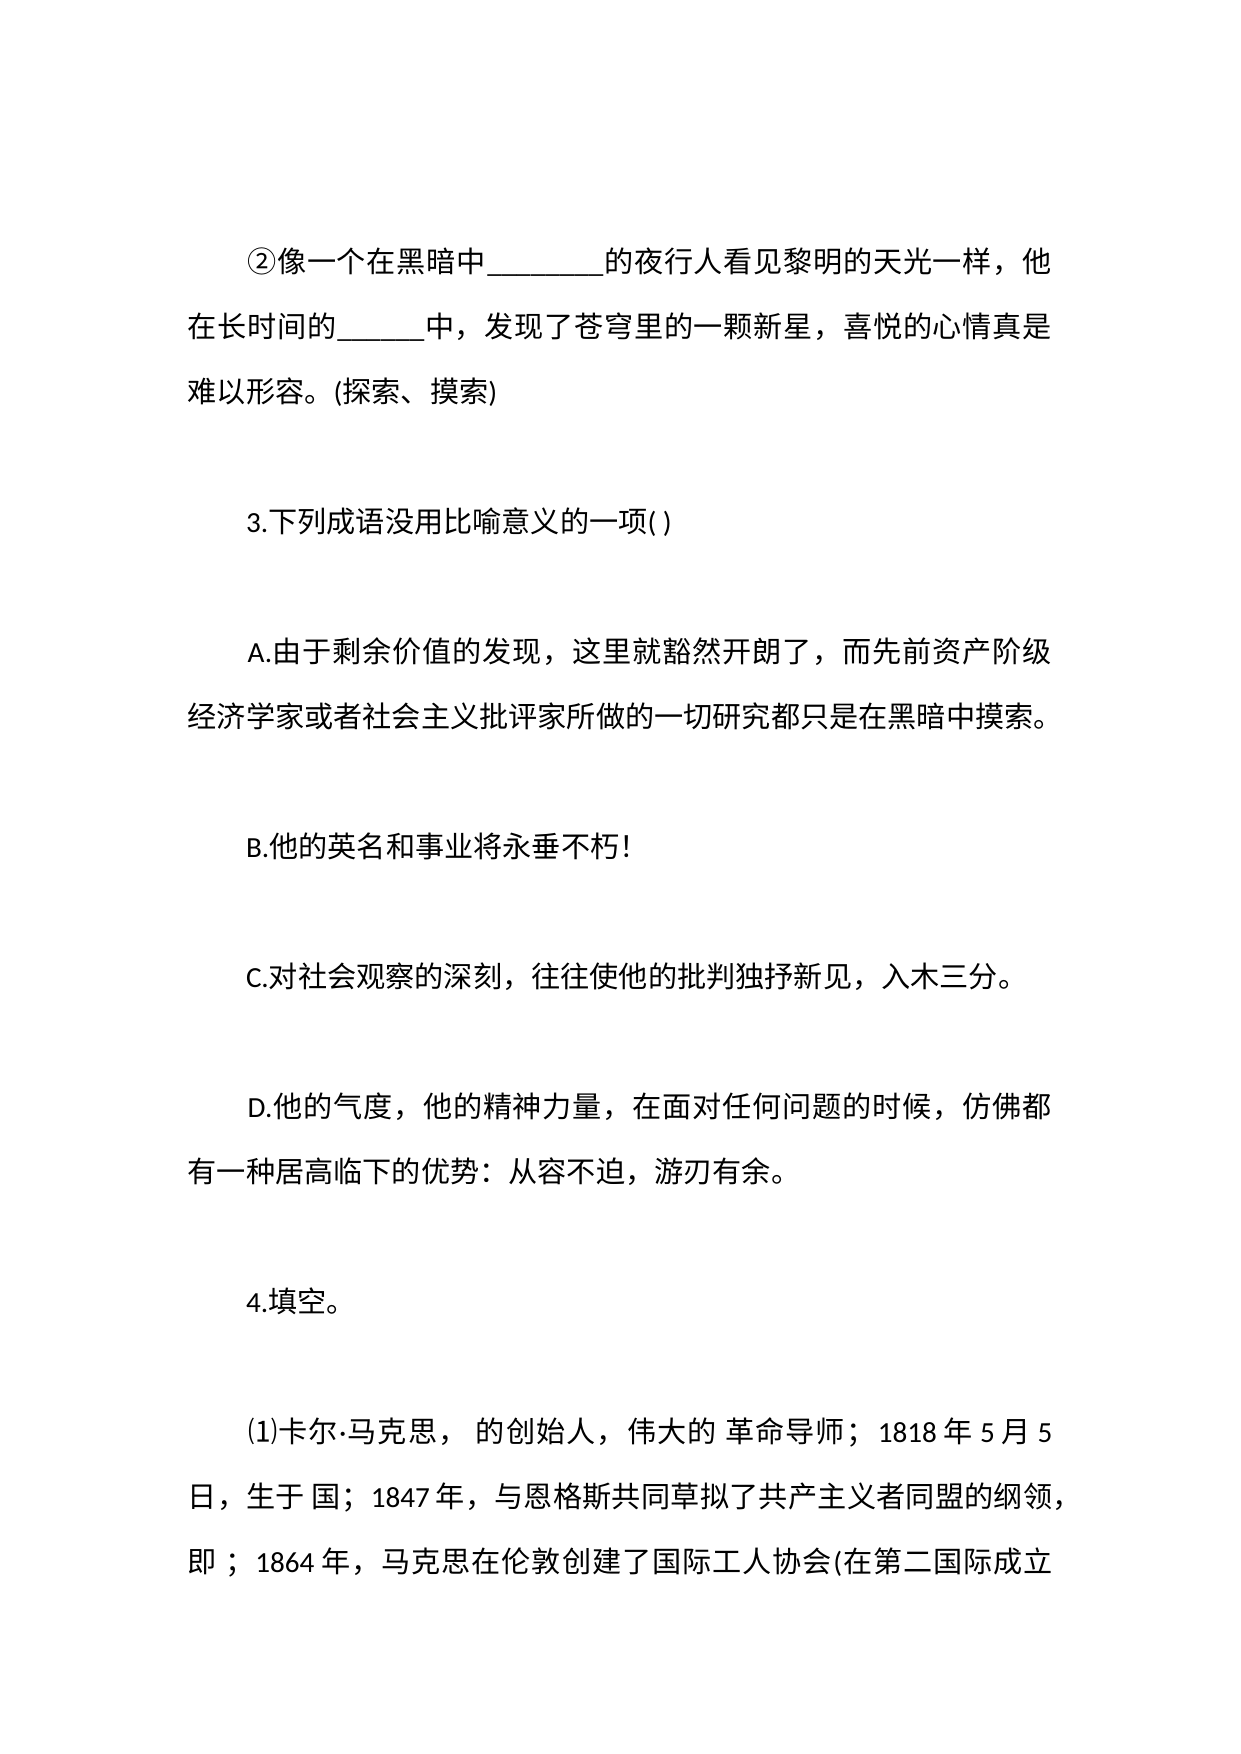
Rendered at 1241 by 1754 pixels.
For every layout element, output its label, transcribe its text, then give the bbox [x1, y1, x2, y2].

text 4.填空。 [187, 1267, 1053, 1332]
text A.由于剩余价值的发现，这里就豁然开朗了，而先前资产阶级经济学家或者社会主义批评家所做的一切研究都只是在黑暗中摸索。 [187, 617, 1053, 747]
text B.他的英名和事业将永垂不朽！ [187, 812, 1053, 877]
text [187, 1397, 1053, 1592]
text 3.下列成语没用比喻意义的一项( ) [187, 487, 1053, 552]
text D.他的气度，他的精神力量，在面对任何问题的时候，仿佛都有一种居高临下的优势：从容不迫，游刃有余。 [187, 1072, 1053, 1202]
text C.对社会观察的深刻，往往使他的批判独抒新见，入木三分。 [187, 942, 1053, 1007]
text ②像一个在黑暗中________的夜行人看见黎明的天光一样，他在长时间的______中，发现了苍穹里的一颗新星，喜悦的心情真是难以形容。(探索、摸索) [187, 227, 1053, 422]
